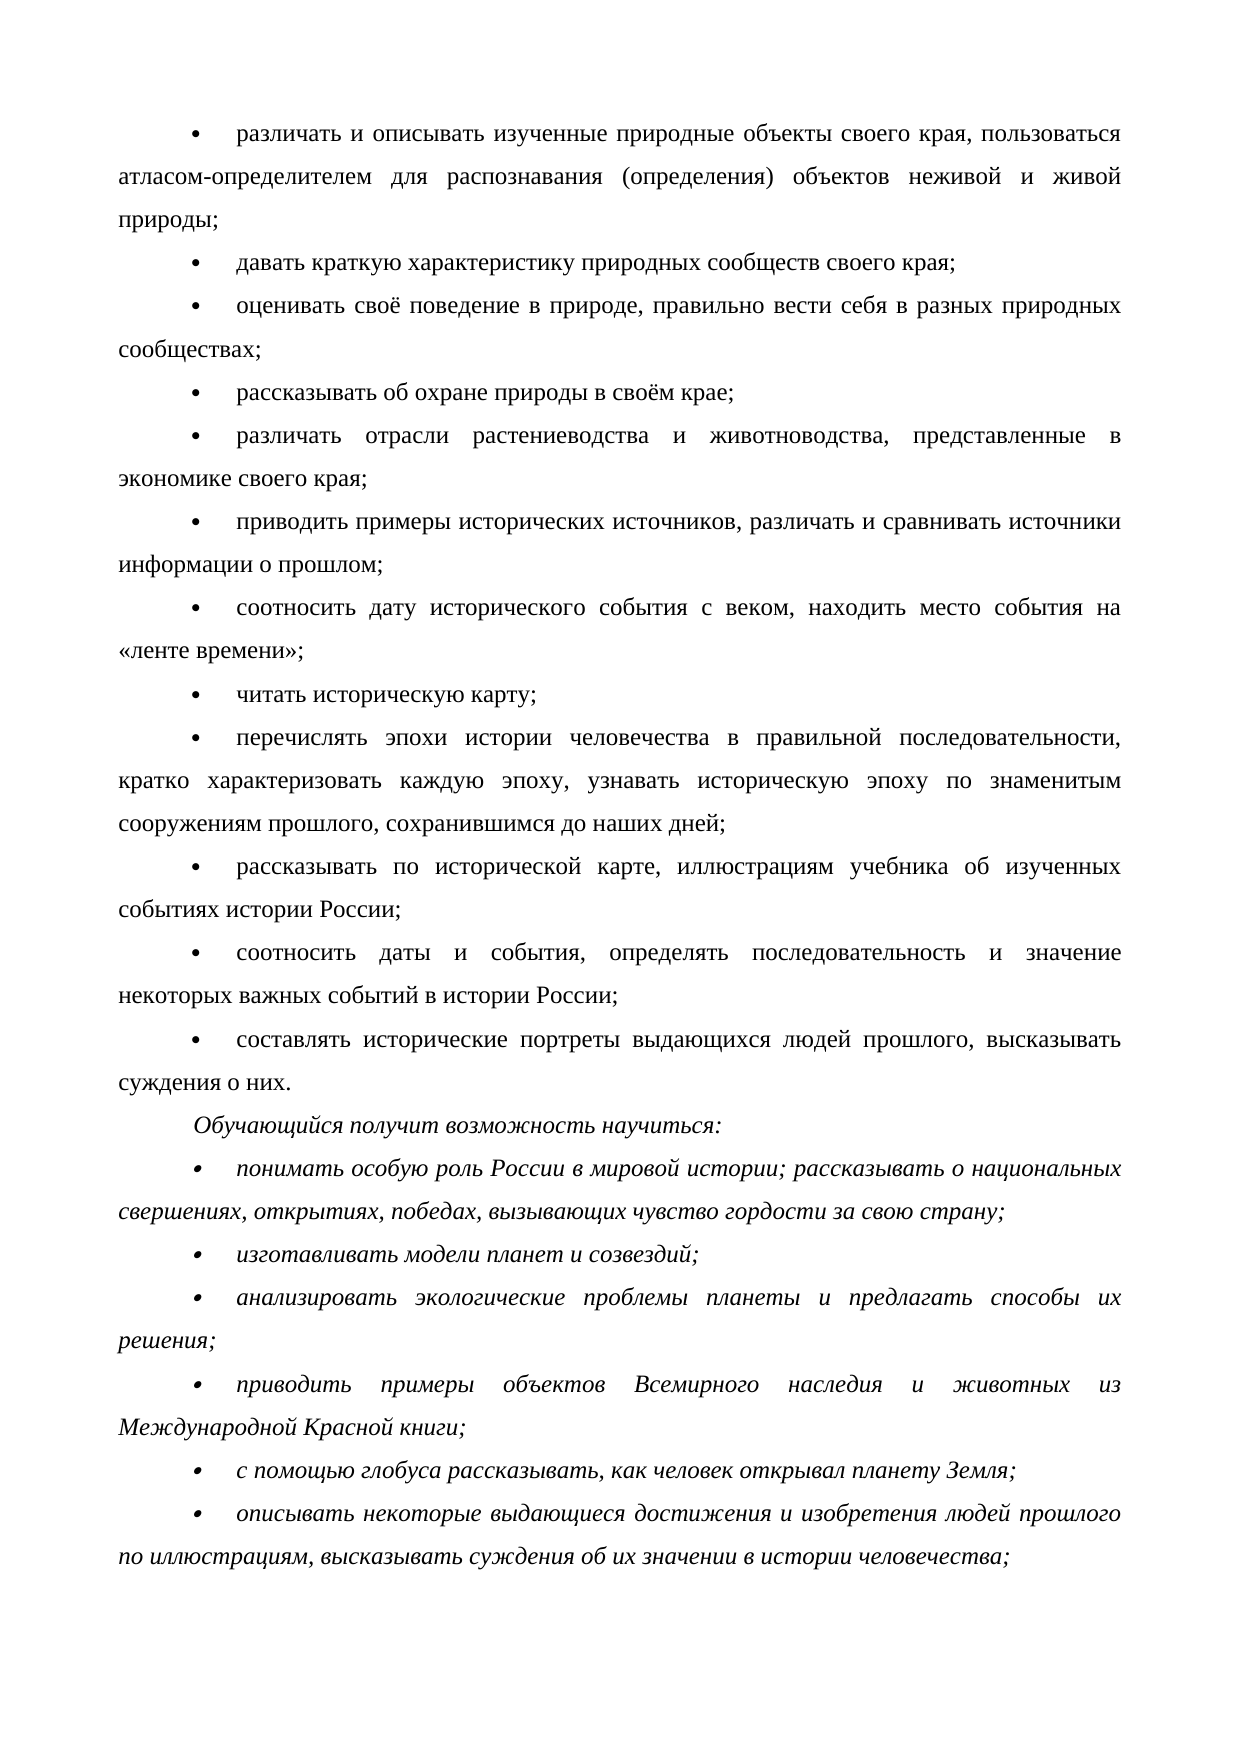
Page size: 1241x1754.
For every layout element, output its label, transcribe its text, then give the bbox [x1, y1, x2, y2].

list различать отрасли растениеводства и животноводства, представленные в экономике своего края; [118, 420, 1122, 492]
list читать историческую карту; [118, 679, 1122, 707]
list соотносить даты и события, определять последовательность и значение некоторых важных событий в истории России; [118, 937, 1122, 1009]
list понимать особую роль России в мировой истории; рассказывать о национальных свершениях, открытиях, победах, вызывающих чувство гордости за свою страну; [118, 1153, 1122, 1225]
list приводить примеры объектов Всемирного наследия и животных из Международной Красной книги; [118, 1369, 1122, 1441]
list составлять исторические портреты выдающихся людей прошлого, высказывать суждения о них. [118, 1024, 1122, 1096]
list с помощью глобуса рассказывать, как человек открывал планету Земля; [118, 1455, 1122, 1484]
list соотносить дату исторического события с веком, находить место события на «ленте времени»; [118, 592, 1122, 664]
list анализировать экологические проблемы планеты и предлагать способы их решения; [118, 1282, 1122, 1354]
list оценивать своё поведение в природе, правильно вести себя в разных природных сообществах; [118, 291, 1122, 362]
list изготавливать модели планет и созвездий; [118, 1239, 1122, 1268]
list рассказывать по исторической карте, иллюстрациям учебника об изученных событиях истории России; [118, 851, 1122, 923]
list давать краткую характеристику природных сообществ своего края; [118, 247, 1122, 276]
text Обучающийся получит возможность научиться: [118, 1110, 1122, 1139]
list приводить примеры исторических источников, различать и сравнивать источники информации о прошлом; [118, 506, 1122, 578]
list перечислять эпохи истории человечества в правильной последовательности, кратко характеризовать каждую эпоху, узнавать историческую эпоху по знаменитым сооружениям прошлого, сохранившимся до наших дней; [118, 722, 1122, 837]
list рассказывать об охране природы в своём крае; [118, 377, 1122, 406]
list различать и описывать изученные природные объекты своего края, пользоваться атласом-определителем для распознавания (определения) объектов неживой и живой природы; [118, 118, 1122, 233]
list описывать некоторые выдающиеся достижения и изобретения людей прошлого по иллюстрациям, высказывать суждения об их значении в истории человечества; [118, 1498, 1122, 1570]
